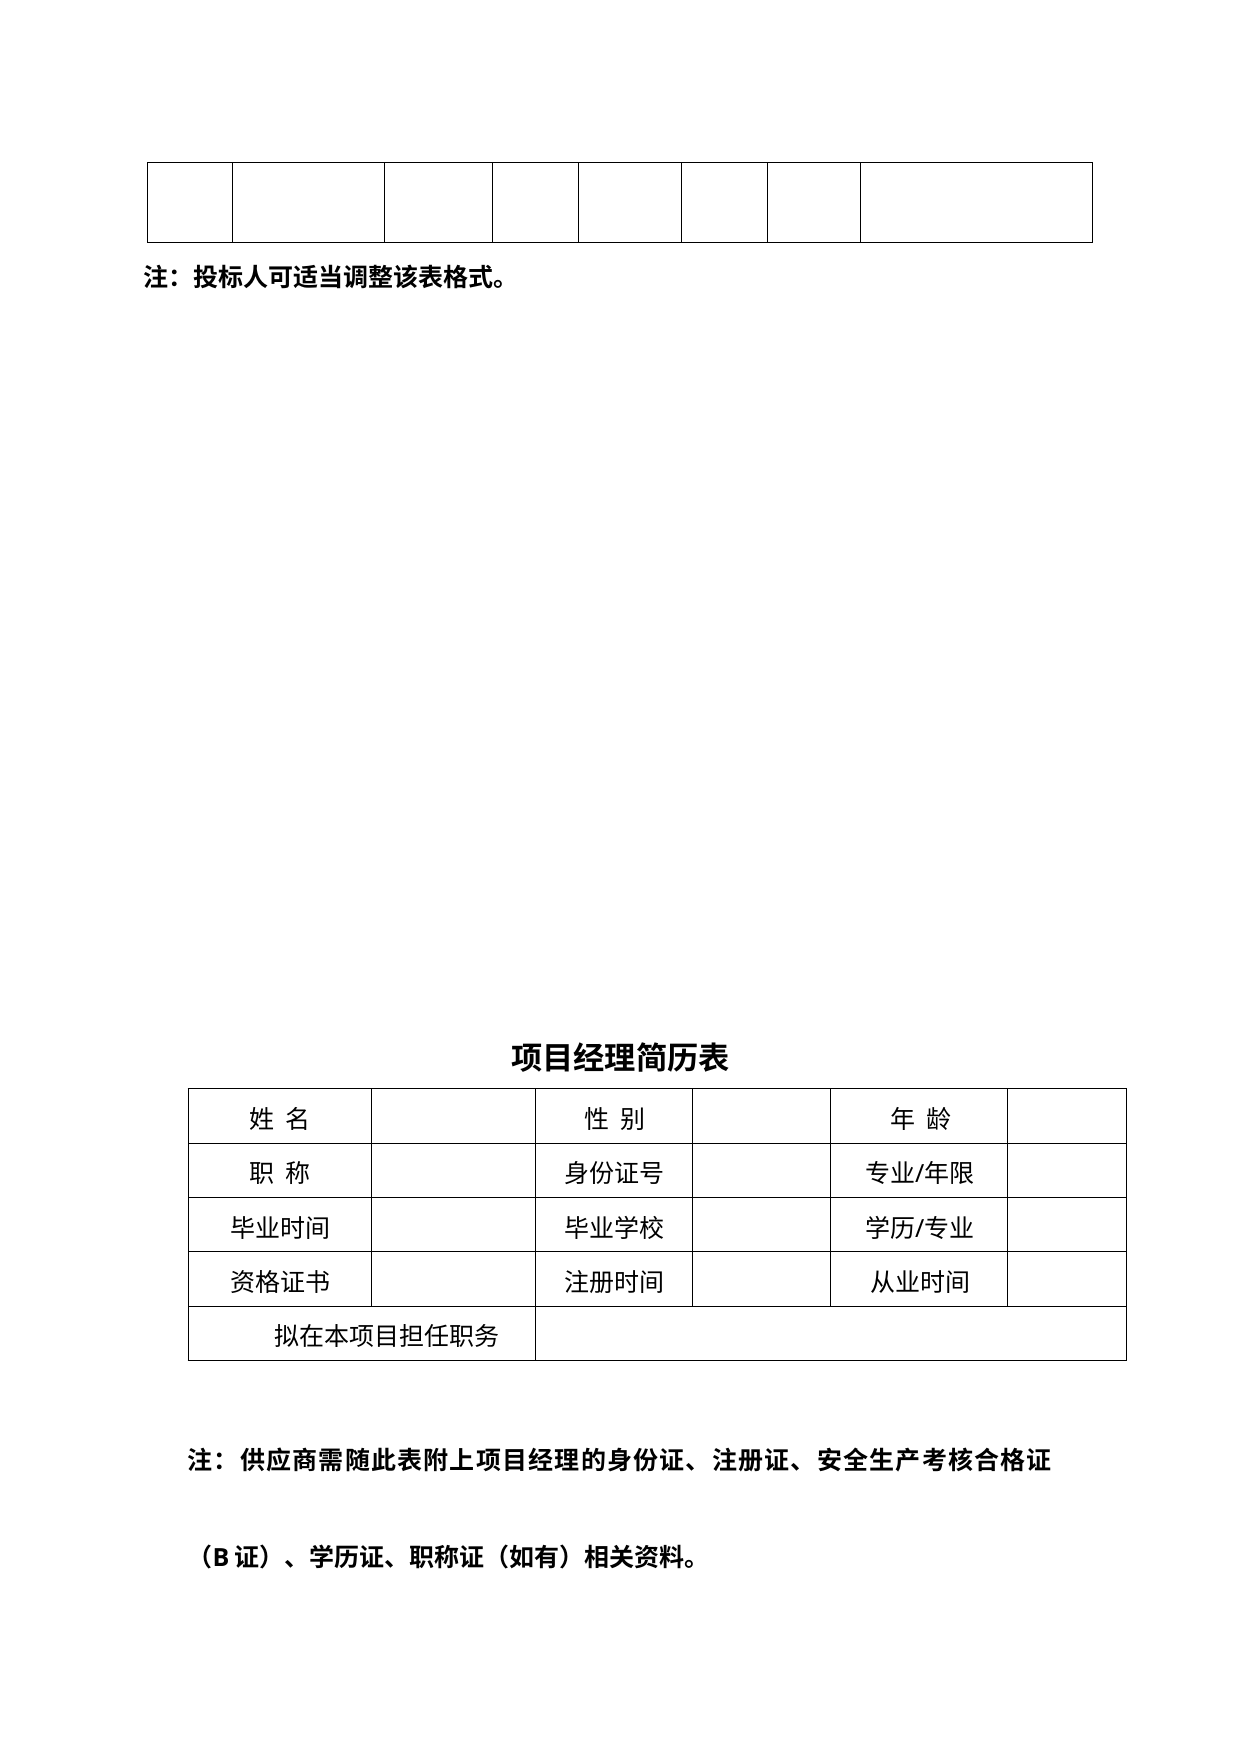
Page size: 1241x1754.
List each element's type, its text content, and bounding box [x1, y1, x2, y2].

table_cell [693, 1144, 830, 1197]
table_cell 资格证书 [189, 1252, 371, 1306]
table_cell [493, 163, 578, 242]
table_cell 拟在本项目担任职务 [189, 1307, 535, 1360]
table_cell [372, 1198, 535, 1251]
table_cell 毕业时间 [189, 1198, 371, 1251]
text 注：供应商需随此表附上项目经理的身份证、注册证、安全生产考核合格证（B证）、学历证、职称证（如有）相关资料。 [187, 1426, 1053, 1588]
table_cell [148, 163, 232, 242]
table_cell [682, 163, 767, 242]
table_cell [1008, 1252, 1126, 1306]
table_header [372, 1089, 535, 1143]
table_cell [693, 1198, 830, 1251]
table_cell [372, 1252, 535, 1306]
table_cell 毕业学校 [536, 1198, 692, 1251]
text 注：投标人可适当调整该表格式。 [143, 243, 1053, 308]
text 项目经理简历表 [187, 1023, 1053, 1088]
table_cell [861, 163, 1092, 242]
table_header 姓 名 [189, 1089, 371, 1143]
table_cell 身份证号 [536, 1144, 692, 1197]
table_header 性 别 [536, 1089, 692, 1143]
table_cell [372, 1144, 535, 1197]
table_header [1008, 1089, 1126, 1143]
table_cell 职 称 [189, 1144, 371, 1197]
table_cell [536, 1307, 1126, 1360]
table_cell [579, 163, 681, 242]
table_cell [693, 1252, 830, 1306]
table_header [693, 1089, 830, 1143]
table_cell [385, 163, 492, 242]
table_cell 学历/专业 [831, 1198, 1007, 1251]
table_cell [768, 163, 860, 242]
table_header 年 龄 [831, 1089, 1007, 1143]
table_cell [233, 163, 384, 242]
table_cell 注册时间 [536, 1252, 692, 1306]
table_cell [1008, 1144, 1126, 1197]
table_cell [1008, 1198, 1126, 1251]
table_cell 专业/年限 [831, 1144, 1007, 1197]
table_cell 从业时间 [831, 1252, 1007, 1306]
